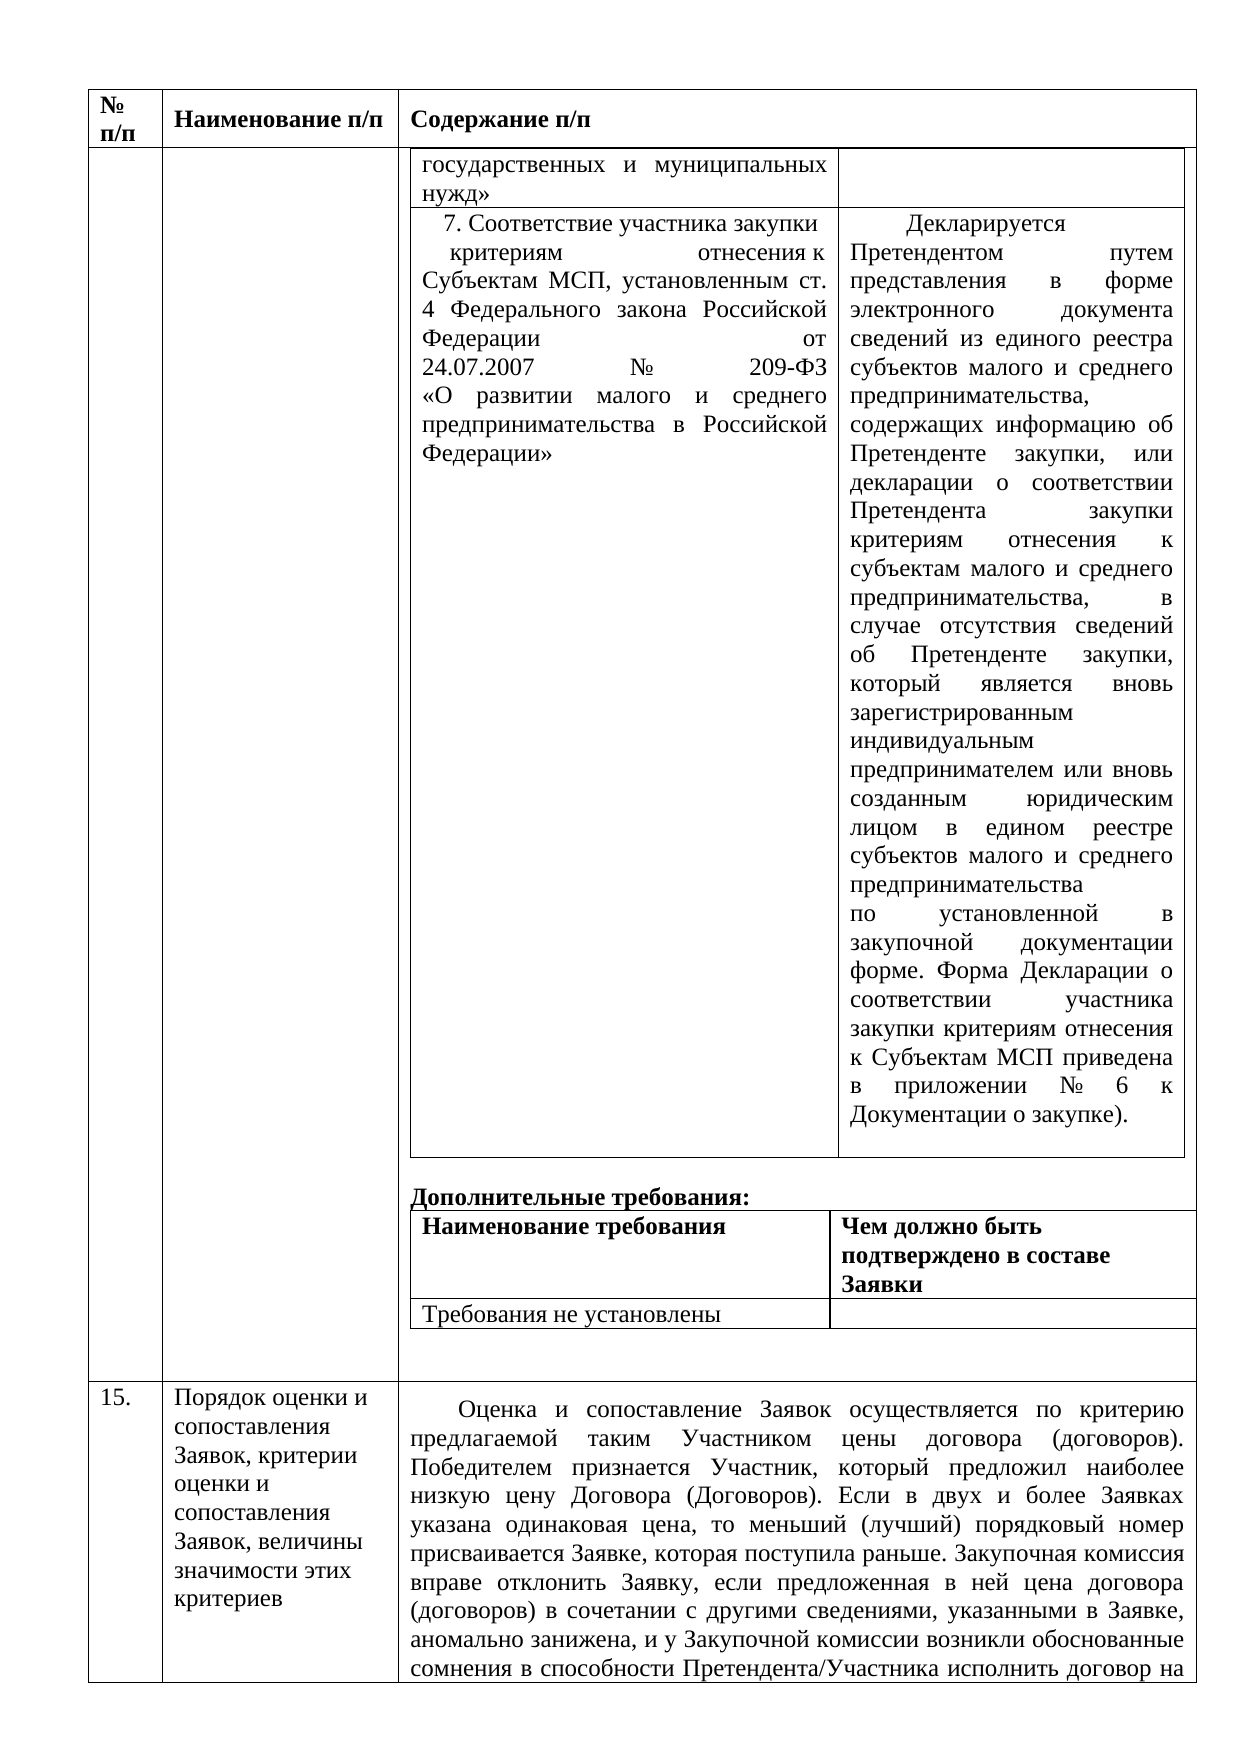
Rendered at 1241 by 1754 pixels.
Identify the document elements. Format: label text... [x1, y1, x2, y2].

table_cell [163, 1382, 398, 1682]
table_cell Общие требования: Дополнительные требования: [399, 148, 1196, 1381]
table_header № п/п [89, 90, 162, 147]
table_cell [89, 148, 162, 1381]
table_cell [399, 1382, 1196, 1682]
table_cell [163, 148, 398, 1381]
table_header Содержание п/п [399, 90, 1196, 147]
table_header Наименование п/п [163, 90, 398, 147]
table_cell [89, 1382, 162, 1682]
